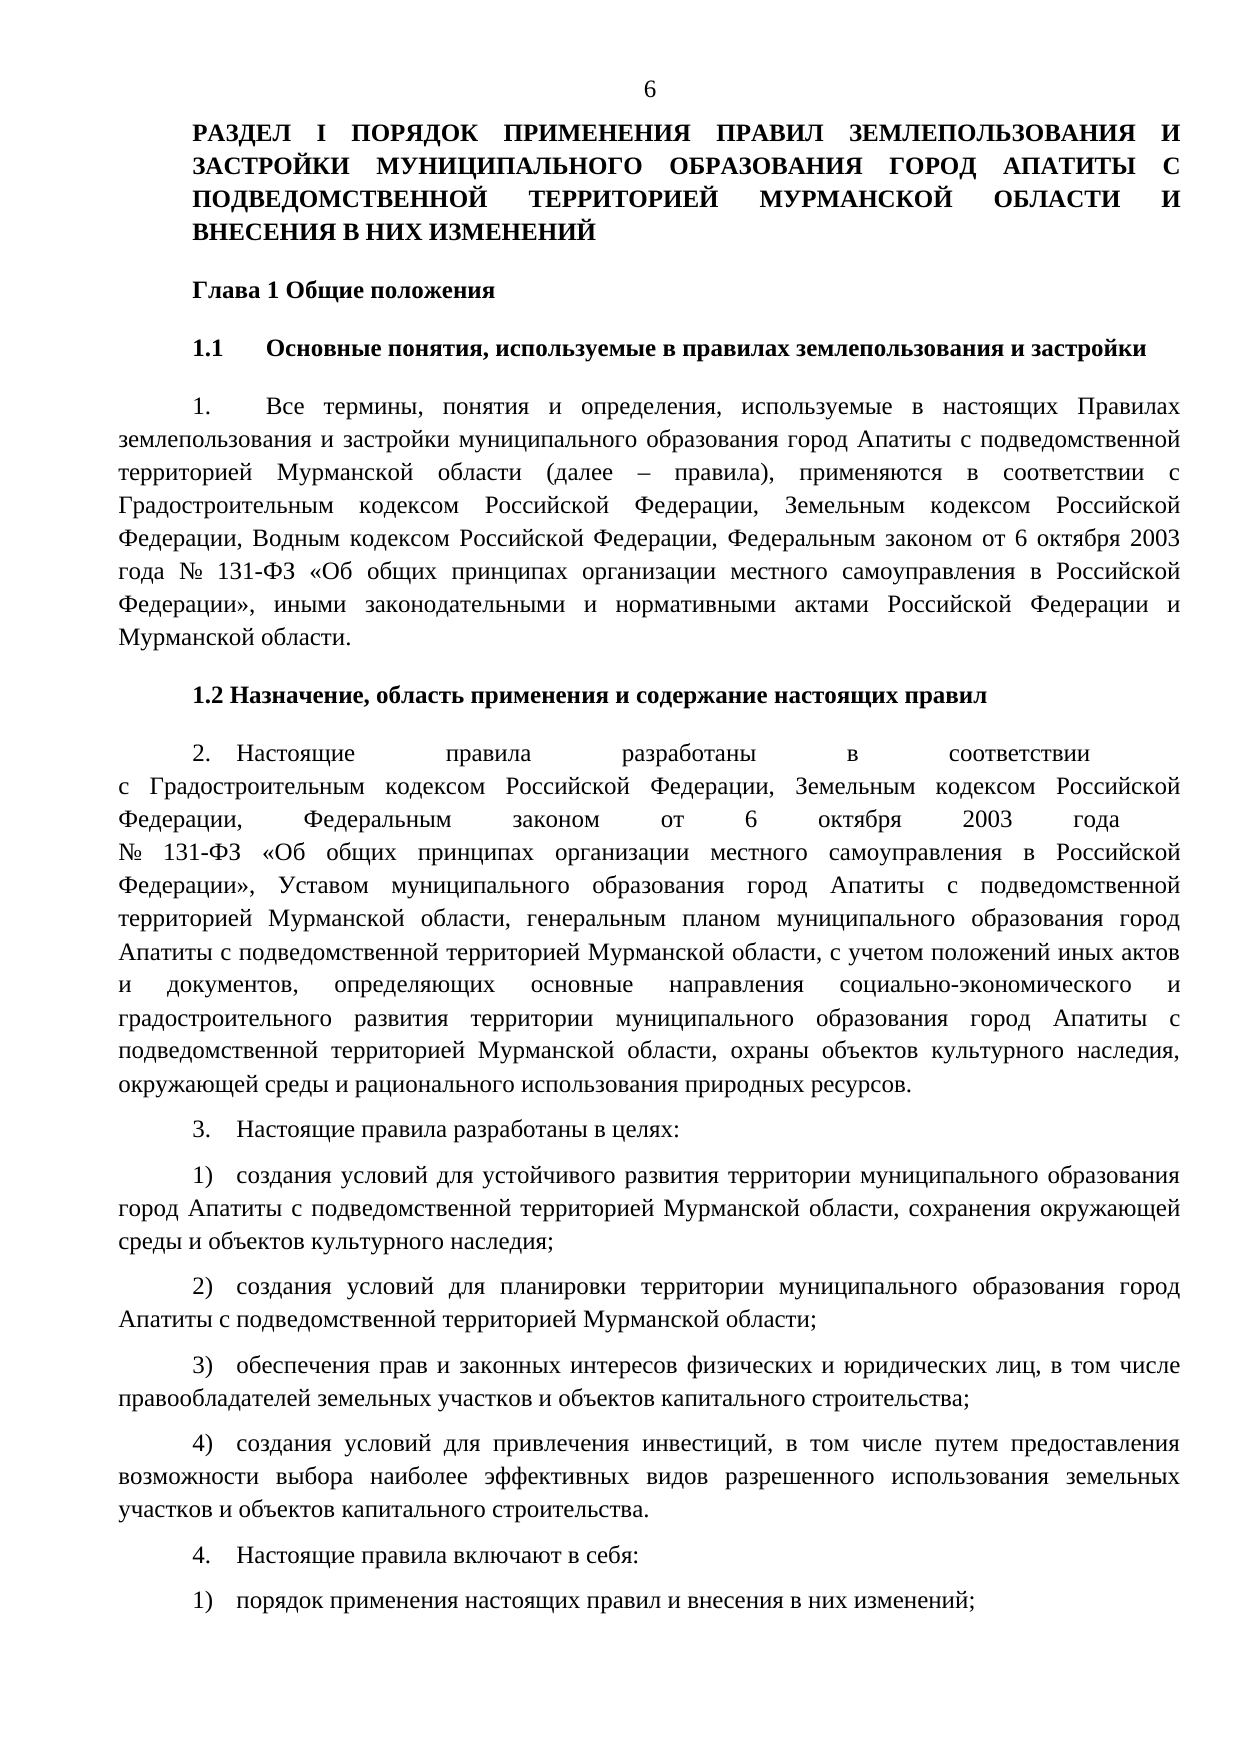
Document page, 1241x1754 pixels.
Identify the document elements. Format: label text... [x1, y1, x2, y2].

list создания условий для привлечения инвестиций, в том числе путем предоставления возможности выбора наиболее эффективных видов разрешенного использования земельных участков и объектов капитального строительства. [118, 1428, 1181, 1523]
text 1.1 Основные понятия, используемые в правилах землепользования и застройки [118, 333, 1181, 362]
list порядок применения настоящих правил и внесения в них изменений; [118, 1585, 1181, 1614]
text 1.2 Назначение, область применения и содержание настоящих правил [118, 680, 1181, 709]
text Глава 1 Общие положения [118, 275, 1181, 304]
list Настоящие правила включают в себя: [118, 1540, 1181, 1569]
subtitle РАЗДЕЛ I ПОРЯДОК ПРИМЕНЕНИЯ ПРАВИЛ ЗЕМЛЕПОЛЬЗОВАНИЯ И ЗАСТРОЙКИ МУНИЦИПАЛЬНОГО ОБРАЗОВАНИЯ ГОРОД АПАТИТЫ С ПОДВЕДОМСТВЕННОЙ ТЕРРИТОРИЕЙ МУРМАНСКОЙ ОБЛАСТИ И ВНЕСЕНИЯ В НИХ ИЗМЕНЕНИЙ [192, 118, 1181, 246]
list создания условий для планировки территории муниципального образования город Апатиты с подведомственной территорией Мурманской области; [118, 1271, 1181, 1333]
list обеспечения прав и законных интересов физических и юридических лиц, в том числе правообладателей земельных участков и объектов капитального строительства; [118, 1350, 1181, 1412]
list Настоящие правила разработаны в целях: [118, 1114, 1181, 1143]
list Настоящие правила разработаны в соответствии с Градостроительным кодексом Российской Федерации, Земельным кодексом Российской Федерации, Федеральным законом от 6 октября 2003 года № 131-ФЗ «Об общих принципах организации местного самоуправления в Российской Федерации», Уставом муниципального образования город Апатиты с подведомственной территорией Мурманской области, генеральным планом муниципального образования город Апатиты с подведомственной территорией Мурманской области, с учетом положений иных актов и документов, определяющих основные направления социально-экономического и градостроительного развития территории муниципального образования город Апатиты с подведомственной территорией Мурманской области, охраны объектов культурного наследия, окружающей среды и рационального использования природных ресурсов. [118, 738, 1181, 1097]
list создания условий для устойчивого развития территории муниципального образования город Апатиты с подведомственной территорией Мурманской области, сохранения окружающей среды и объектов культурного наследия; [118, 1160, 1181, 1254]
list Все термины, понятия и определения, используемые в настоящих Правилах землепользования и застройки муниципального образования город Апатиты с подведомственной территорией Мурманской области (далее – правила), применяются в соответствии с Градостроительным кодексом Российской Федерации, Земельным кодексом Российской Федерации, Водным кодексом Российской Федерации, Федеральным законом от 6 октября 2003 года № 131-ФЗ «Об общих принципах организации местного самоуправления в Российской Федерации», иными законодательными и нормативными актами Российской Федерации и Мурманской области. [118, 391, 1181, 651]
